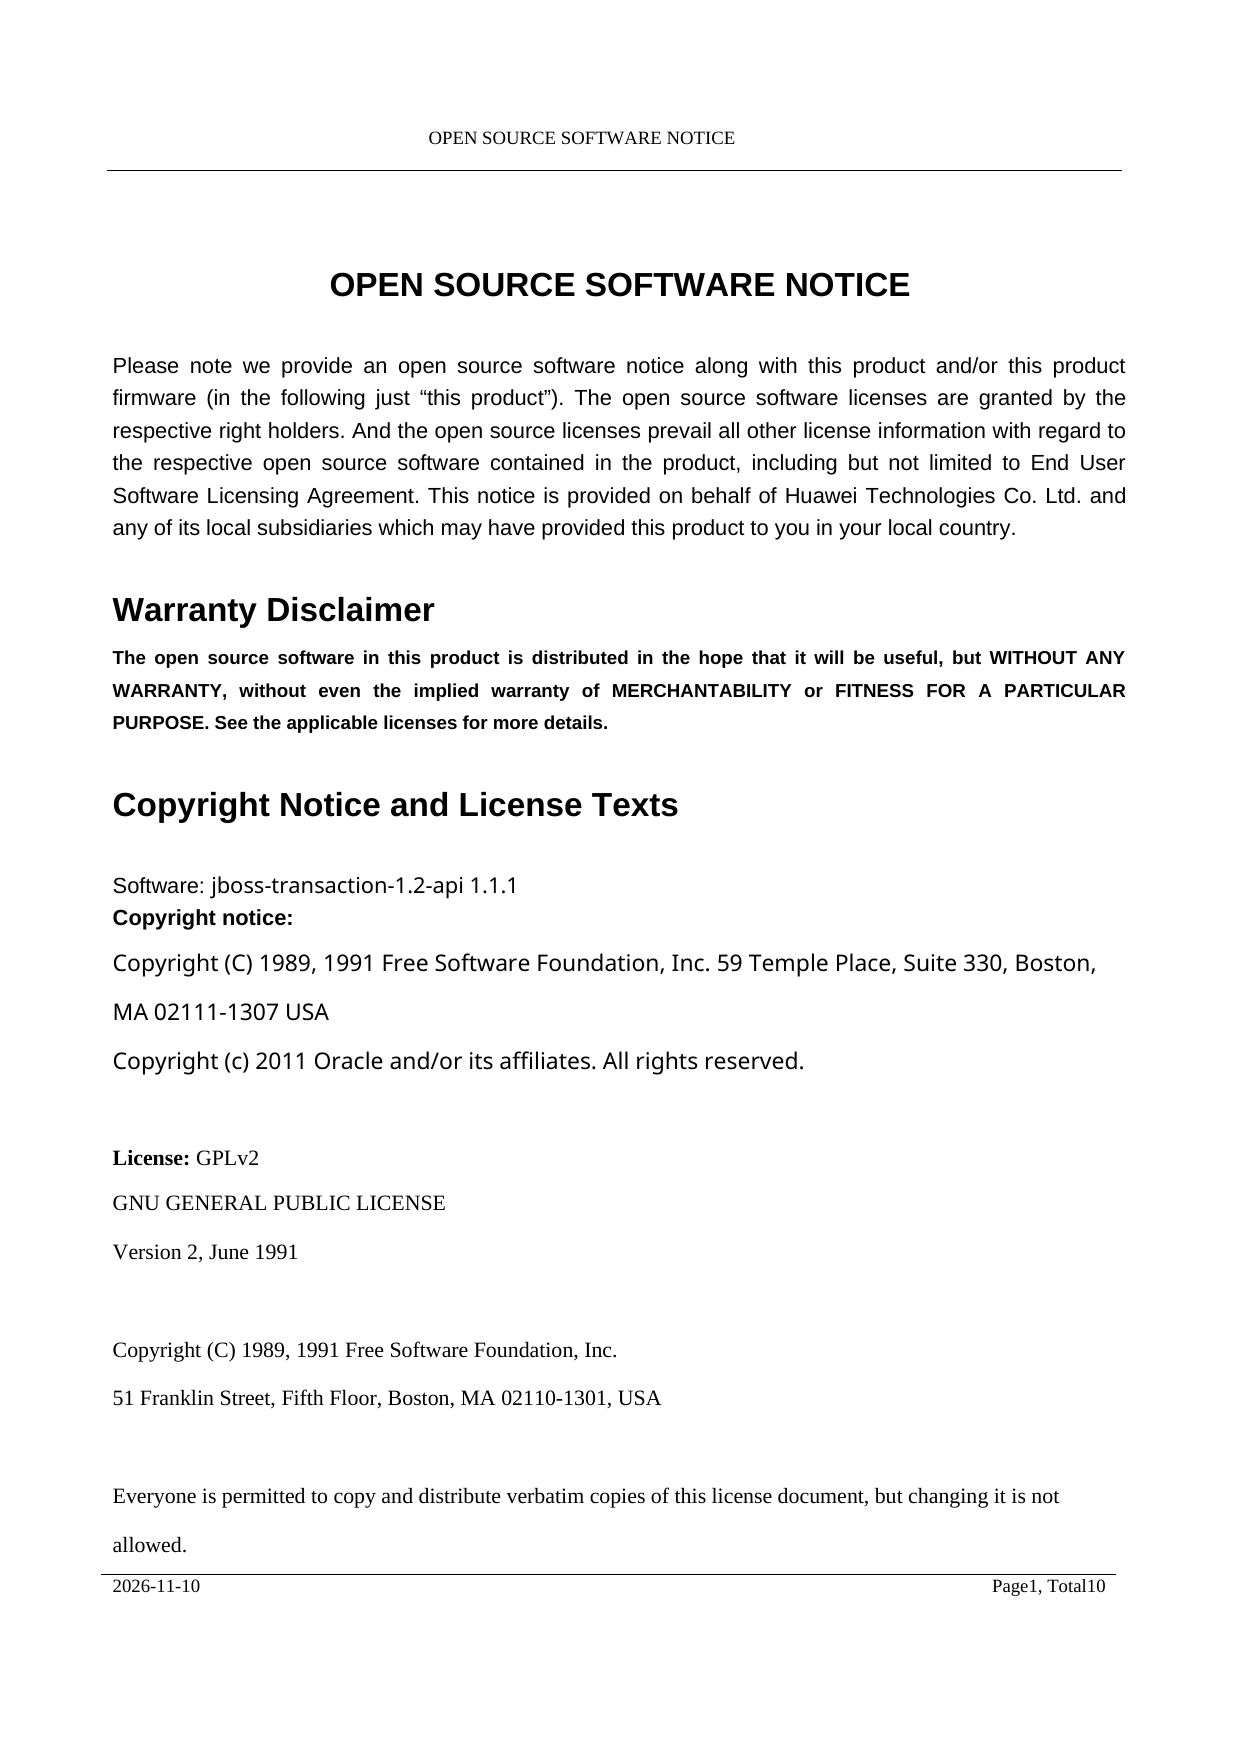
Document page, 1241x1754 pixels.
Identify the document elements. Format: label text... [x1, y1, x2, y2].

text OPEN SOURCE SOFTWARE NOTICE [112, 251, 1128, 316]
text The open source software in this product is distributed in the hope that it will be useful, but WITHOUT ANY WARRANTY, without even the implied warranty of MERCHANTABILITY or FITNESS FOR A PARTICULAR PURPOSE. See the applicable licenses for more details. [112, 641, 1128, 739]
text Copyright (C) 1989, 1991 Free Software Foundation, Inc. 59 Temple Place, Suite 330, Boston, MA 02111-1307 USA Copyright (c) 2011 Oracle and/or its affiliates. All rights reserved. [112, 947, 1128, 1125]
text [112, 1187, 1128, 1560]
text Software: jboss-transaction-1.2-api 1.1.1 [112, 869, 1128, 901]
text License: GPLv2 [112, 1142, 1128, 1174]
text Warranty Disclaimer [112, 576, 1128, 641]
text Copyright notice: [112, 901, 1128, 934]
text Please note we provide an open source software notice along with this product and/or this product firmware (in the following just “this product”). The open source software licenses are granted by the respective right holders. And the open source licenses prevail all other license information with regard to the respective open source software contained in the product, including but not limited to End User Software Licensing Agreement. This notice is provided on behalf of Huawei Technologies Co. Ltd. and any of its local subsidiaries which may have provided this product to you in your local country. [112, 349, 1128, 544]
text Copyright Notice and License Texts [112, 771, 1128, 836]
